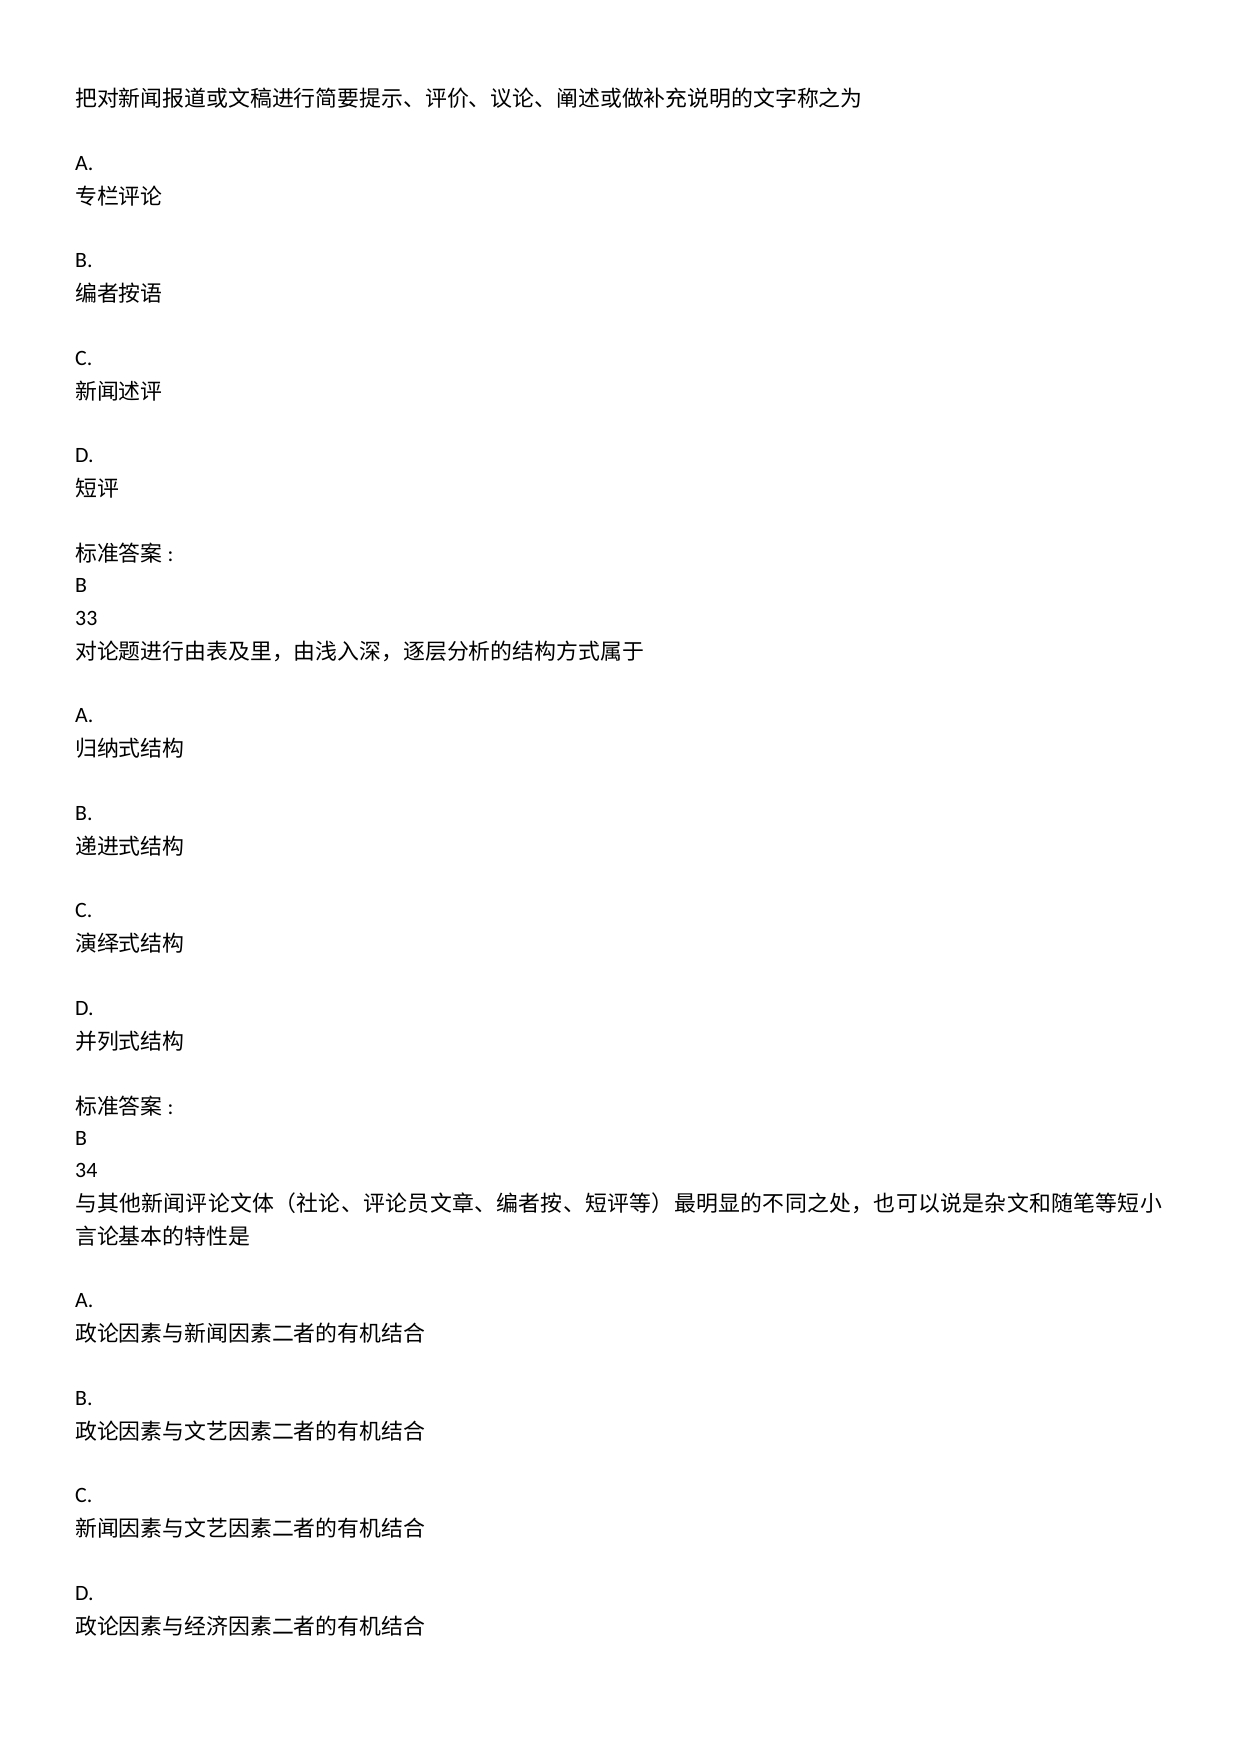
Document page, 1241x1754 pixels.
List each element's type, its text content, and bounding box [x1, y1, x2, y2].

text 并列式结构 [75, 1023, 1165, 1056]
text 编者按语 [75, 276, 1165, 308]
text 标准答案 : [75, 1088, 1165, 1121]
text 政论因素与文艺因素二者的有机结合 [75, 1413, 1165, 1446]
text 新闻述评 [75, 373, 1165, 406]
text B [75, 1121, 1165, 1153]
text 专栏评论 [75, 178, 1165, 211]
text 归纳式结构 [75, 731, 1165, 763]
text C. [75, 893, 1165, 926]
text 新闻因素与文艺因素二者的有机结合 [75, 1511, 1165, 1543]
text A. [75, 698, 1165, 731]
text C. [75, 341, 1165, 373]
text 把对新闻报道或文稿进行简要提示、评价、议论、阐述或做补充说明的文字称之为 [75, 81, 1165, 113]
text 对论题进行由表及里，由浅入深，逐层分析的结构方式属于 [75, 633, 1165, 666]
text 与其他新闻评论文体（社论、评论员文章、编者按、短评等）最明显的不同之处，也可以说是杂文和随笔等短小言论基本的特性是 [75, 1186, 1165, 1251]
text D. [75, 438, 1165, 471]
text D. [75, 991, 1165, 1023]
text 34 [75, 1153, 1165, 1186]
text B. [75, 1381, 1165, 1413]
text 政论因素与新闻因素二者的有机结合 [75, 1316, 1165, 1348]
text 标准答案 : [75, 536, 1165, 568]
text B. [75, 796, 1165, 828]
text 演绎式结构 [75, 926, 1165, 958]
text A. [75, 1283, 1165, 1316]
text D. [75, 1576, 1165, 1608]
text 政论因素与经济因素二者的有机结合 [75, 1608, 1165, 1641]
text 短评 [75, 471, 1165, 503]
text B [75, 568, 1165, 601]
text B. [75, 243, 1165, 276]
text 递进式结构 [75, 828, 1165, 861]
text 33 [75, 601, 1165, 633]
text A. [75, 146, 1165, 178]
text C. [75, 1478, 1165, 1511]
